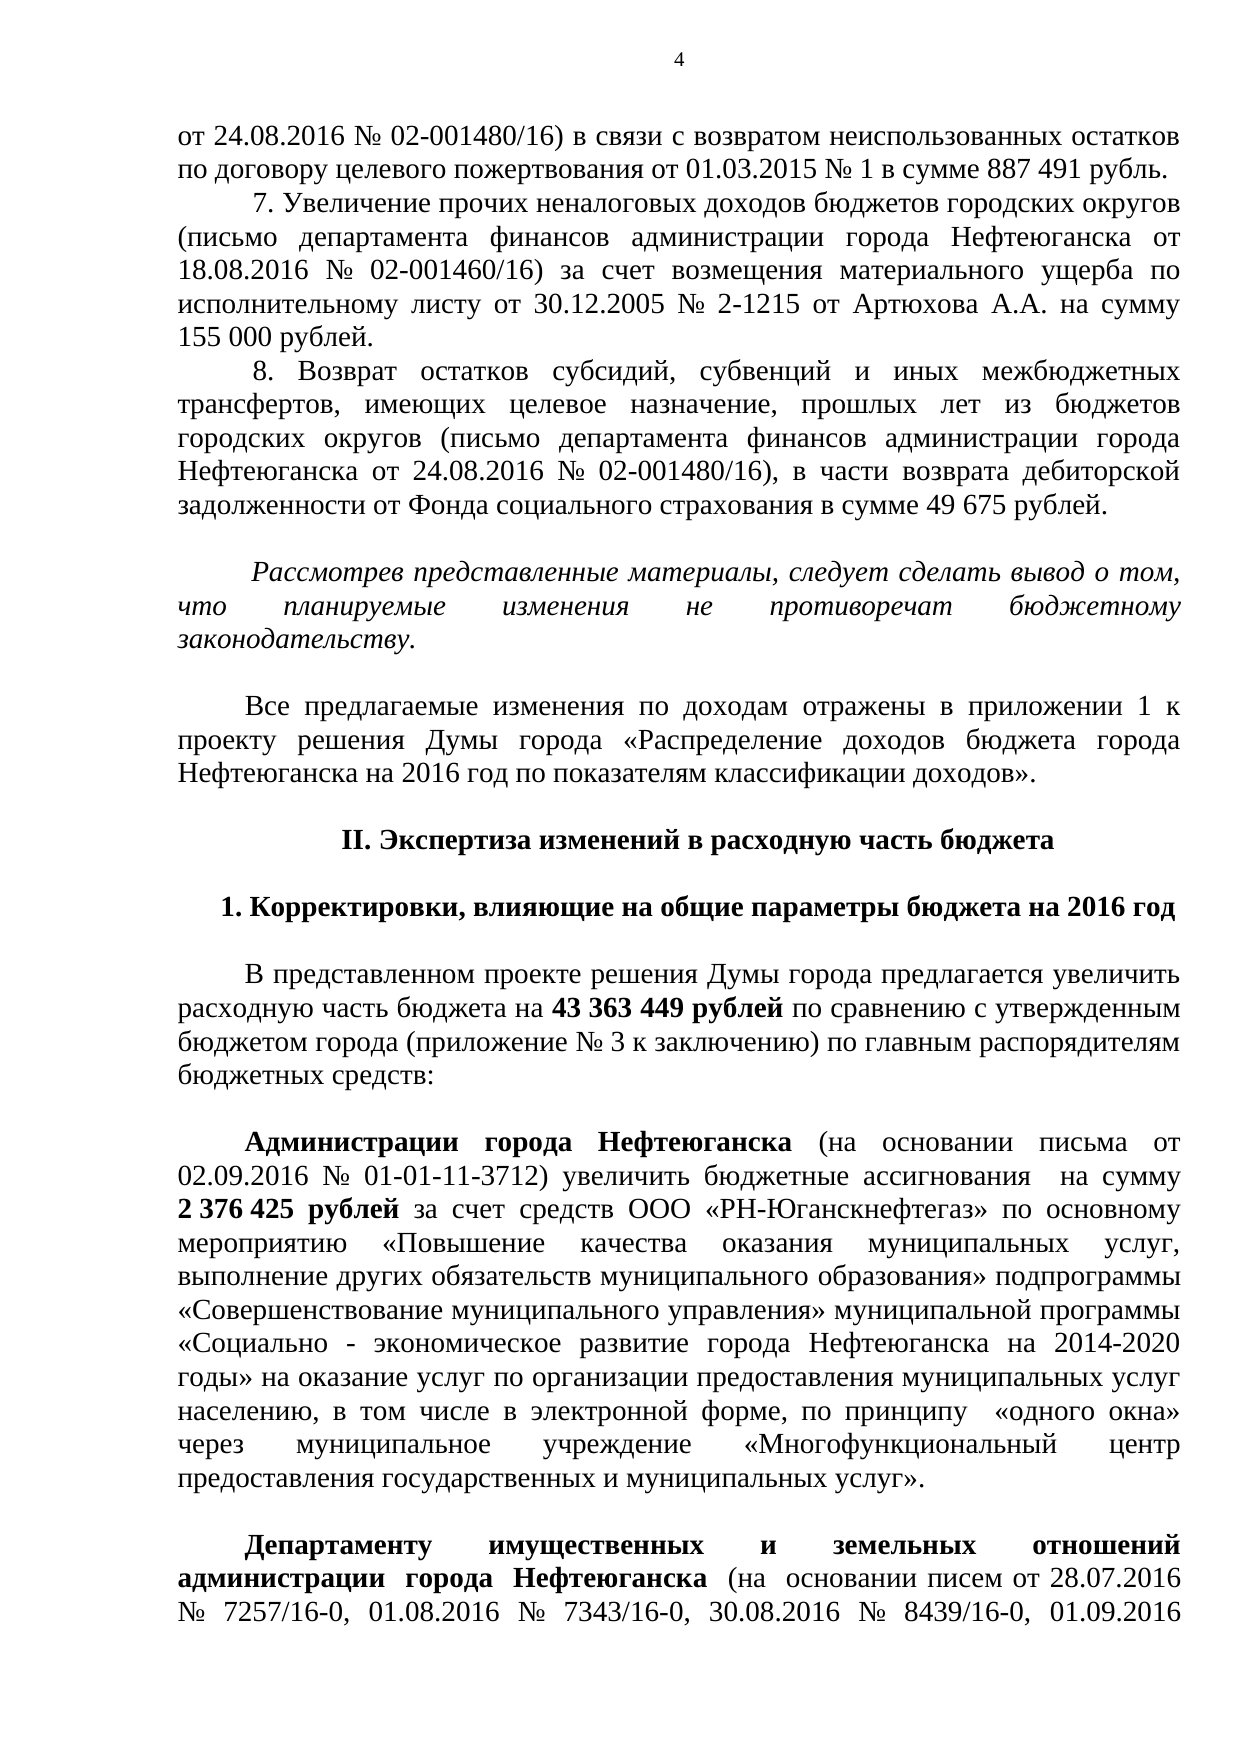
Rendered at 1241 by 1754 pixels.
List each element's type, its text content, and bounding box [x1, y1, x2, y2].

list II. Экспертиза изменений в расходную часть бюджета [177, 822, 1181, 856]
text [177, 1527, 1181, 1627]
text В представленном проекте решения Думы города предлагается увеличить расходную часть бюджета на 43 363 449 рублей по сравнению с утвержденным бюджетом города (приложение № 3 к заключению) по главным распорядителям бюджетных средств: [177, 957, 1181, 1091]
text Рассмотрев представленные материалы, следует сделать вывод о том, что планируемые изменения не противоречат бюджетному законодательству. [177, 554, 1181, 655]
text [177, 118, 1181, 185]
text Все предлагаемые изменения по доходам отражены в приложении 1 к проекту решения Думы города «Распределение доходов бюджета города Нефтеюганска на 2016 год по показателям классификации доходов». [177, 688, 1181, 789]
text Администрации города Нефтеюганска (на основании письма от 02.09.2016 № 01-01-11-3712) увеличить бюджетные ассигнования на сумму 2 376 425 рублей за счет средств ООО «РН-Юганскнефтегаз» по основному мероприятию «Повышение качества оказания муниципальных услуг, выполнение других обязательств муниципального образования» подпрограммы «Совершенствование муниципального управления» муниципальной программы «Социально - экономическое развитие города Нефтеюганска на 2014-2020 годы» на оказание услуг по организации предоставления муниципальных услуг населению, в том числе в электронной форме, по принципу «одного окна» через муниципальное учреждение «Многофункциональный центр предоставления государственных и муниципальных услуг». [177, 1124, 1181, 1493]
list 1. Корректировки, влияющие на общие параметры бюджета на 2016 год [177, 889, 1181, 923]
text 8. Возврат остатков субсидий, субвенций и иных межбюджетных трансфертов, имеющих целевое назначение, прошлых лет из бюджетов городских округов (письмо департамента финансов администрации города Нефтеюганска от 24.08.2016 № 02-001480/16), в части возврата дебиторской задолженности от Фонда социального страхования в сумме 49 675 рублей. [177, 353, 1181, 521]
text 7. Увеличение прочих неналоговых доходов бюджетов городских округов (письмо департамента финансов администрации города Нефтеюганска от 18.08.2016 № 02-001460/16) за счет возмещения материального ущерба по исполнительному листу от 30.12.2005 № 2-1215 от Артюхова А.А. на сумму 155 000 рублей. [177, 185, 1181, 353]
